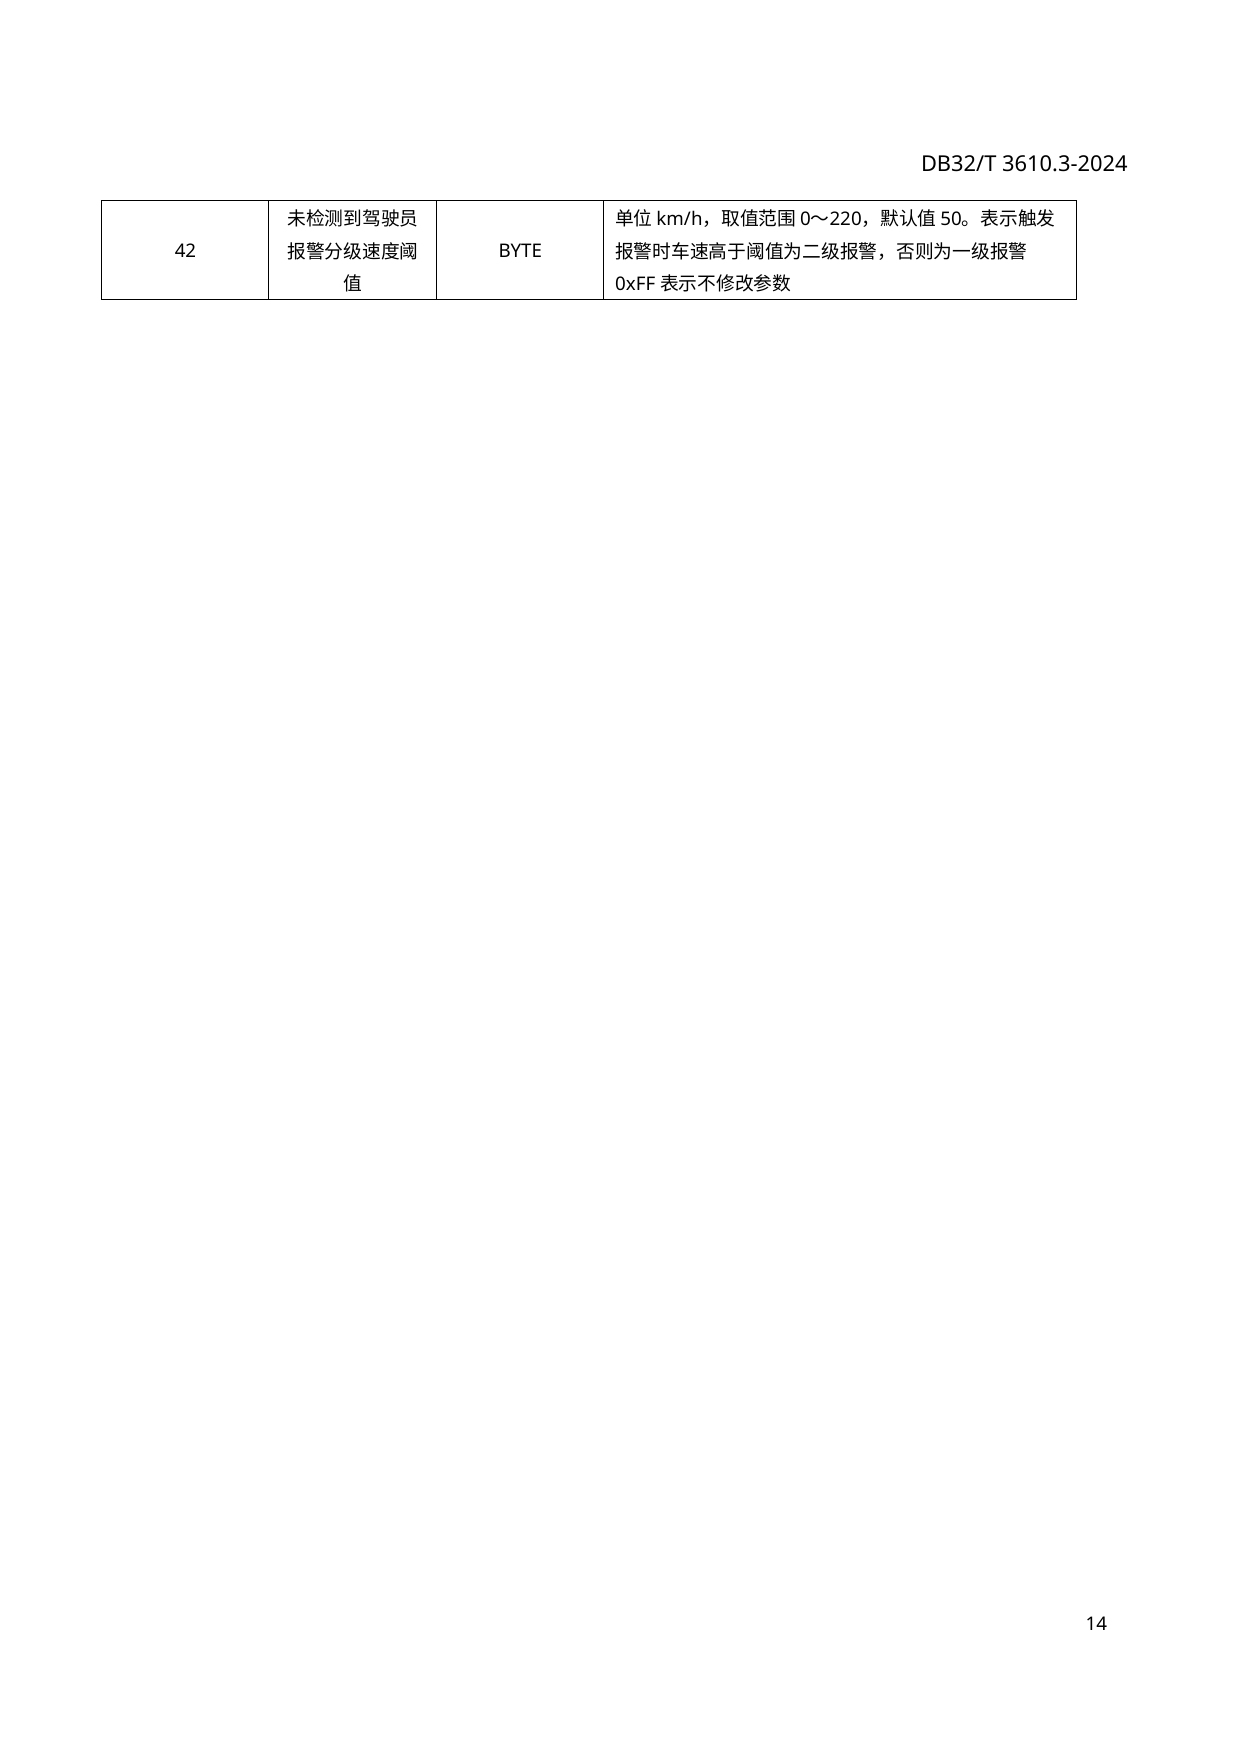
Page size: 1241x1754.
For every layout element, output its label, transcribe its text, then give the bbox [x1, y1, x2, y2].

table_cell 未检测到驾驶员报警分级速度阈值 [269, 201, 436, 299]
table_cell 单位km/h，取值范围0～220，默认值50。表示触发报警时车速高于阈值为二级报警，否则为一级报警 0xFF 表示不修改参数 [604, 201, 1076, 299]
table_cell 42 [102, 201, 268, 299]
table_cell BYTE [437, 201, 603, 299]
